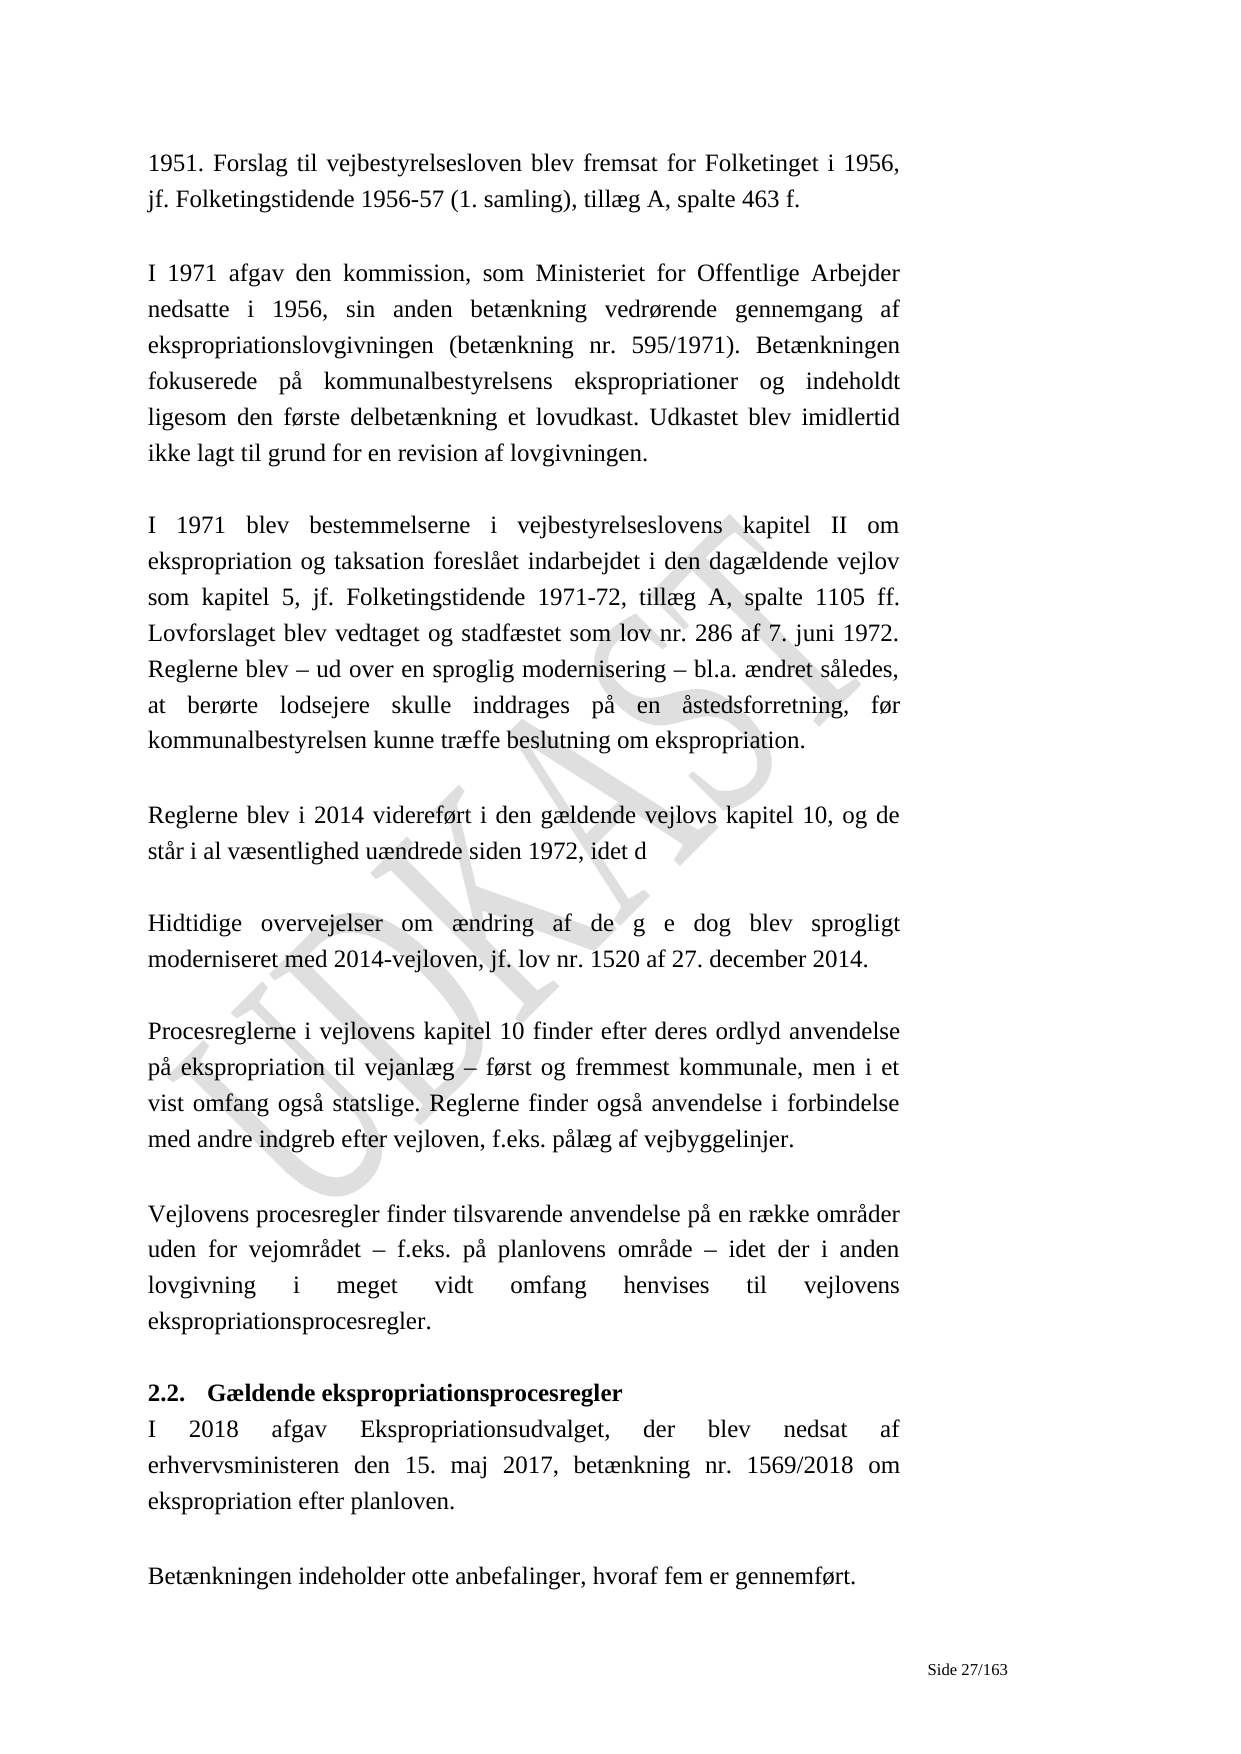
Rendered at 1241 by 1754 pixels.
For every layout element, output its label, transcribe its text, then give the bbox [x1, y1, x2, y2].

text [148, 148, 901, 212]
subtitle Gældende ekspropriationsprocesregler [148, 1378, 901, 1407]
text I 1971 blev bestemmelserne i vejbestyrelseslovens kapitel II om ekspropriation og taksation foreslået indarbejdet i den dagældende vejlov som kapitel 5, jf. Folketingstidende 1971-72, tillæg A, spalte 1105 ff. Lovforslaget blev vedtaget og stadfæstet som lov nr. 286 af 7. juni 1972. Reglerne blev – ud over en sproglig modernisering – bl.a. ændret således, at berørte lodsejere skulle inddrages på en åstedsforretning, før kommunalbestyrelsen kunne træffe beslutning om ekspropriation. [148, 510, 901, 754]
text Betænkningen indeholder otte anbefalinger, hvoraf fem er gennemført. [148, 1561, 901, 1590]
text I 1971 afgav den kommission, som Ministeriet for Offentlige Arbejder nedsatte i 1956, sin anden betænkning vedrørende gennemgang af ekspropriationslovgivningen (betænkning nr. 595/1971). Betænkningen fokuserede på kommunalbestyrelsens ekspropriationer og indeholdt ligesom den første delbetænkning et lovudkast. Udkastet blev imidlertid ikke lagt til grund for en revision af lovgivningen. [148, 258, 901, 467]
text I 2018 afgav Ekspropriationsudvalget, der blev nedsat af erhvervsministeren den 15. maj 2017, betænkning nr. 1569/2018 om ekspropriation efter planloven. [148, 1414, 901, 1515]
text Procesreglerne i vejlovens kapitel 10 finder efter deres ordlyd anvendelse på ekspropriation til vejanlæg – først og fremmest kommunale, men i et vist omfang også statslige. Reglerne finder også anvendelse i forbindelse med andre indgreb efter vejloven, f.eks. pålæg af vejbyggelinjer. [148, 1016, 901, 1153]
text Reglerne blev i 2014 videreført i den gældende vejlovs kapitel 10, og de står i al væsentlighed uændrede siden 1972, idet d [148, 800, 901, 865]
text Hidtidige overvejelser om ændring af de g e dog blev sprogligt moderniseret med 2014-vejloven, jf. lov nr. 1520 af 27. december 2014. [148, 908, 901, 973]
text Vejlovens procesregler finder tilsvarende anvendelse på en række områder uden for vejområdet – f.eks. på planlovens område – idet der i anden lovgivning i meget vidt omfang henvises til vejlovens ekspropriationsprocesregler. [148, 1199, 901, 1335]
